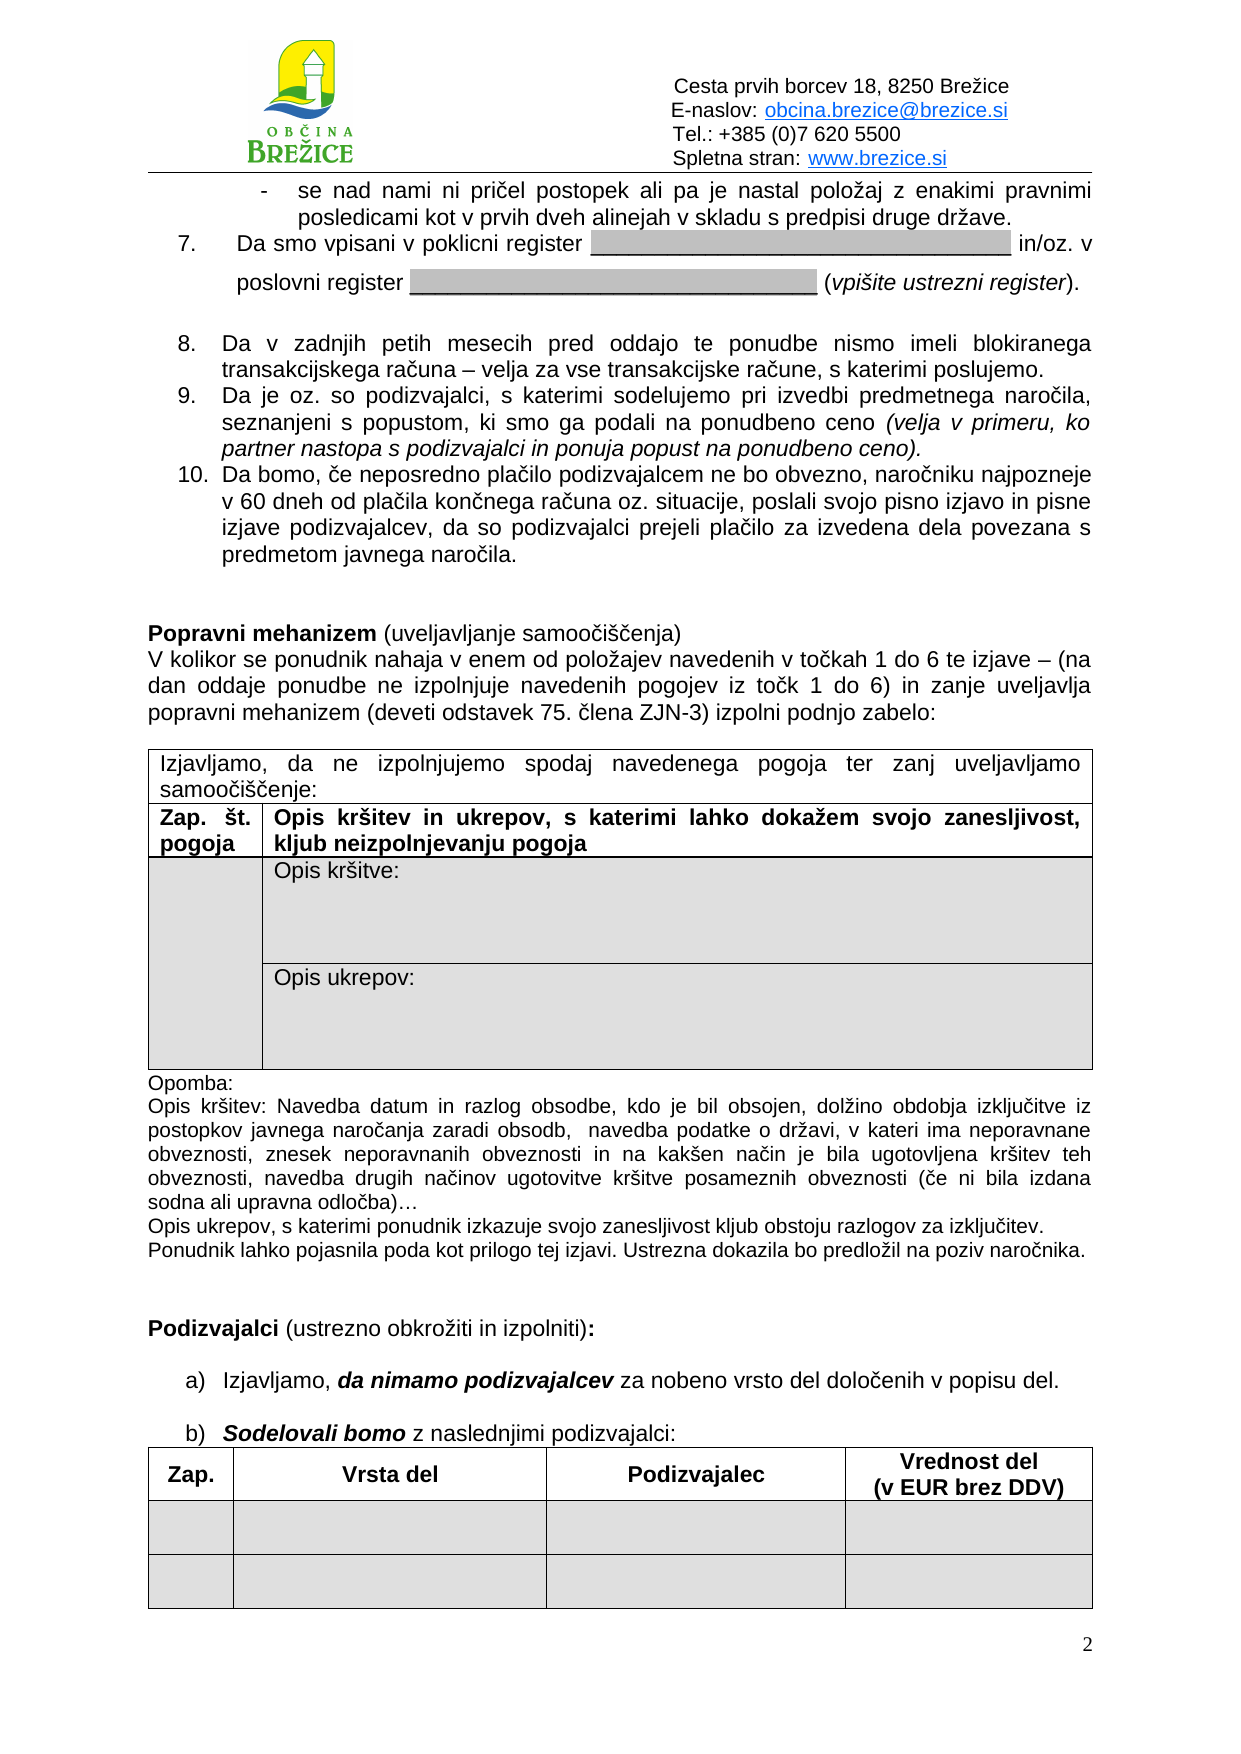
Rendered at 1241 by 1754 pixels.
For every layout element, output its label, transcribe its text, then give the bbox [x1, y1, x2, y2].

table_header Podizvajalec [547, 1448, 845, 1500]
list se nad nami ni pričel postopek ali pa je nastal položaj z enakimi pravnimi posledicami kot v prvih dveh alinejah v skladu s predpisi druge države. [260, 177, 1092, 230]
table_header Zap. [149, 1448, 233, 1500]
text Podizvajalci (ustrezno obkrožiti in izpolniti): [148, 1315, 1092, 1341]
table_cell [846, 1501, 1092, 1554]
text Opomba: [148, 1070, 1092, 1094]
table_cell Opis ukrepov: [263, 964, 1092, 1069]
table_cell [547, 1501, 845, 1554]
text Opis kršitev: Navedba datum in razlog obsodbe, kdo je bil obsojen, dolžino obdobja izključitve iz postopkov javnega naročanja zaradi obsodb, navedba podatke o državi, v kateri ima neporavnane obveznosti, znesek neporavnanih obveznosti in na kakšen način je bila ugotovljena kršitev teh obveznosti, navedba drugih načinov ugotovitve kršitve posameznih obveznosti (če ni bila izdana sodna ali upravna odločba)… [148, 1094, 1092, 1214]
list Da bomo, če neposredno plačilo podizvajalcem ne bo obvezno, naročniku najpozneje v 60 dneh od plačila končnega računa oz. situacije, poslali svojo pisno izjavo in pisne izjave podizvajalcev, da so podizvajalci prejeli plačilo za izvedena dela povezana s predmetom javnega naročila. [177, 461, 1092, 567]
table_cell [149, 858, 262, 1069]
table_cell [149, 1555, 233, 1608]
table_cell [846, 1555, 1092, 1608]
picture [247, 40, 353, 163]
table_cell [547, 1555, 845, 1608]
list Da je oz. so podizvajalci, s katerimi sodelujemo pri izvedbi predmetnega naročila, seznanjeni s popustom, ki smo ga podali na ponudbeno ceno (velja v primeru, ko partner nastopa s podizvajalci in ponuja popust na ponudbeno ceno). [177, 382, 1092, 461]
table_header Vrsta del [234, 1448, 546, 1500]
table_cell Opis kršitev in ukrepov, s katerimi lahko dokažem svojo zanesljivost, kljub neizpolnjevanju pogoja [263, 804, 1092, 856]
list Izjavljamo, da nimamo podizvajalcev za nobeno vrsto del določenih v popisu del. [185, 1367, 1092, 1394]
list Sodelovali bomo z naslednjimi podizvajalci: [185, 1420, 1092, 1447]
list Da smo vpisani v poklicni register _________________________________ in/oz. v poslovni register ________________________________ (vpišite ustrezni register). [177, 230, 1092, 296]
table_cell Opis kršitve: [263, 858, 1092, 963]
table_header Vrednost del (v EUR brez DDV) [846, 1448, 1092, 1500]
text V kolikor se ponudnik nahaja v enem od položajev navedenih v točkah 1 do 6 te izjave – (na dan oddaje ponudbe ne izpolnjuje navedenih pogojev iz točk 1 do 6) in zanje uveljavlja popravni mehanizem (deveti odstavek 75. člena ZJN-3) izpolni podnjo zabelo: [148, 646, 1092, 725]
table_header Izjavljamo, da ne izpolnjujemo spodaj navedenega pogoja ter zanj uveljavljamo samoočiščenje: [149, 750, 1092, 803]
table_cell [234, 1501, 546, 1554]
text Ponudnik lahko pojasnila poda kot prilogo tej izjavi. Ustrezna dokazila bo predložil na poziv naročnika. [148, 1238, 1092, 1262]
text Opis ukrepov, s katerimi ponudnik izkazuje svojo zanesljivost kljub obstoju razlogov za izključitev. [148, 1214, 1092, 1238]
table_cell [234, 1555, 546, 1608]
table_cell Zap. št. pogoja [149, 804, 262, 856]
table_cell [149, 1501, 233, 1554]
list Da v zadnjih petih mesecih pred oddajo te ponudbe nismo imeli blokiranega transakcijskega računa – velja za vse transakcijske račune, s katerimi poslujemo. [177, 330, 1092, 382]
text Popravni mehanizem (uveljavljanje samoočiščenja) [148, 619, 1092, 646]
